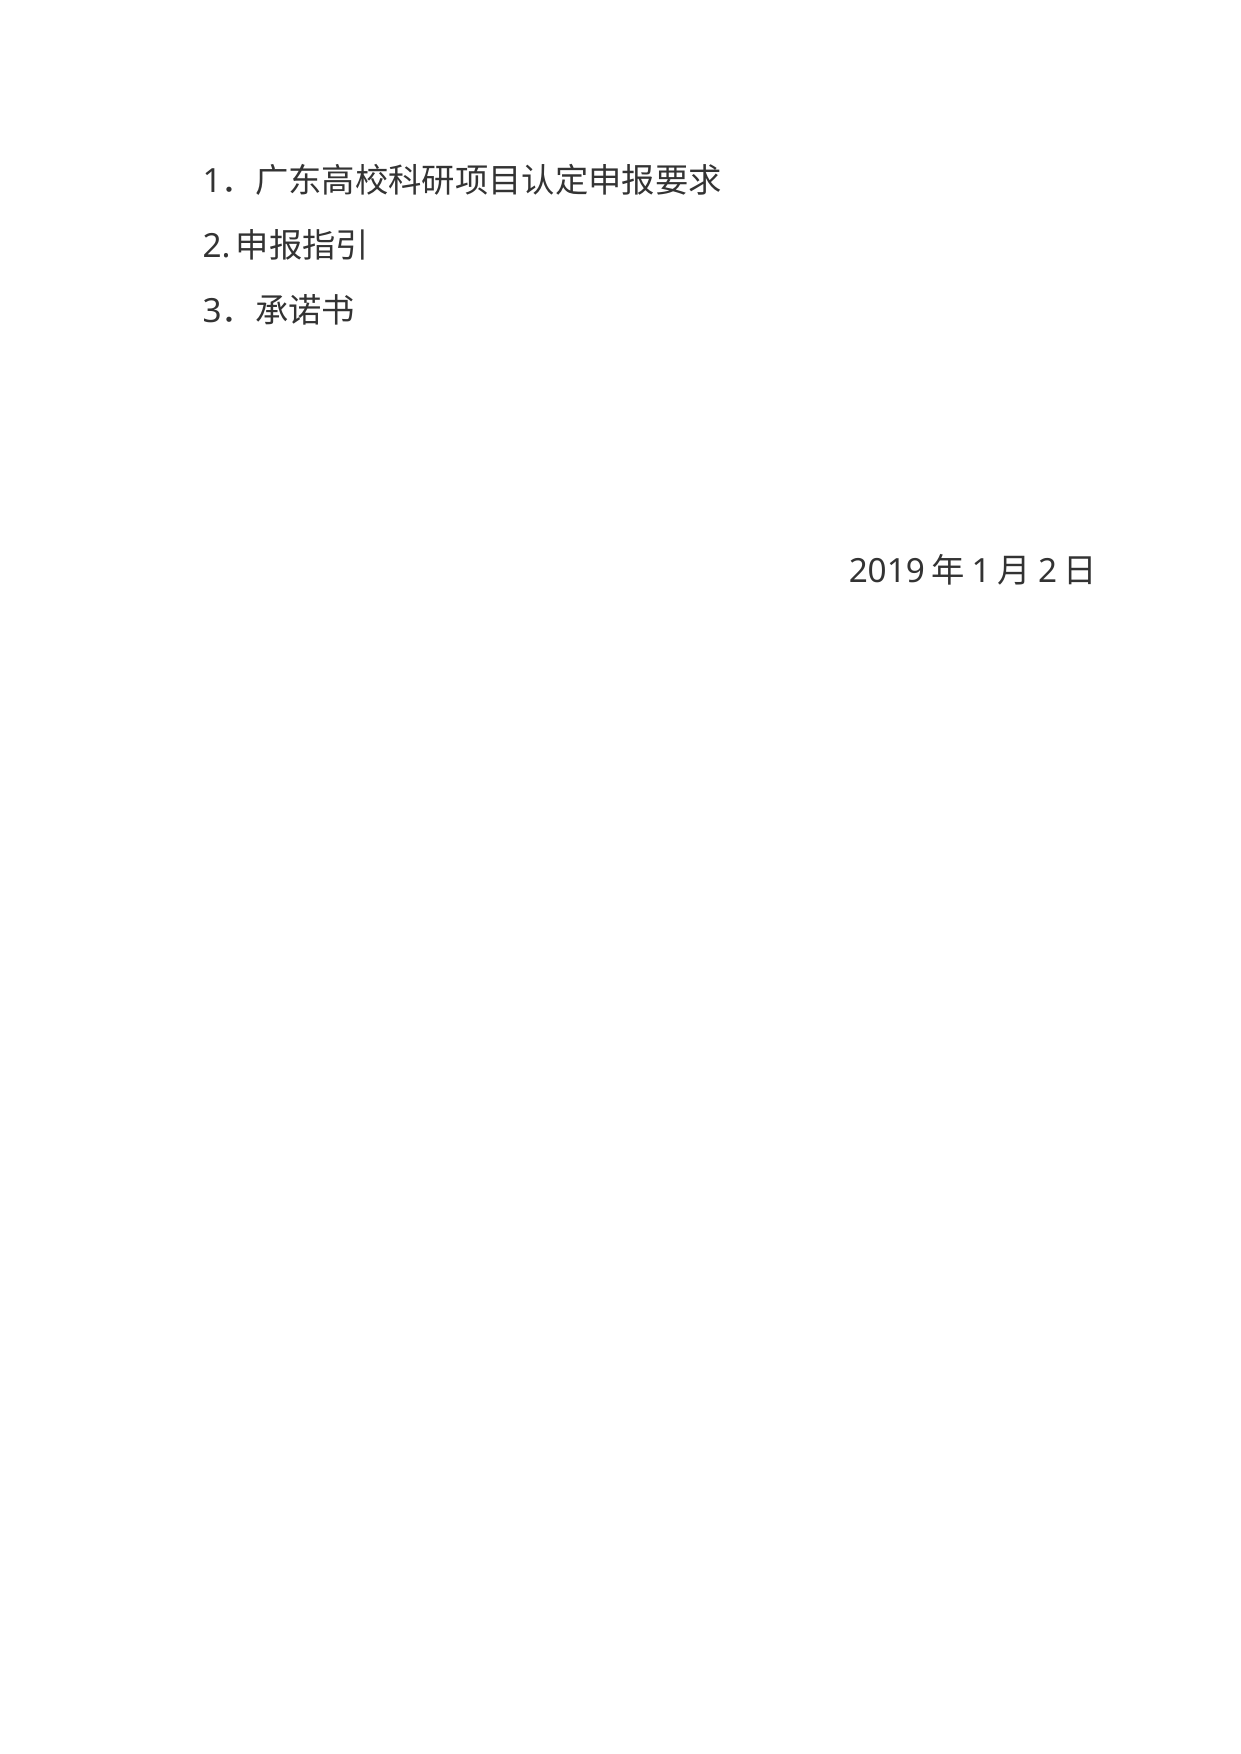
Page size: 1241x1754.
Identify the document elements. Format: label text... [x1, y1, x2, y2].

text 1．广东高校科研项目认定申报要求 [136, 146, 1104, 211]
text 3．承诺书 [136, 276, 1104, 341]
text 2. 申报指引 [136, 211, 1104, 276]
text 2019年1月 2日 [136, 536, 1104, 601]
